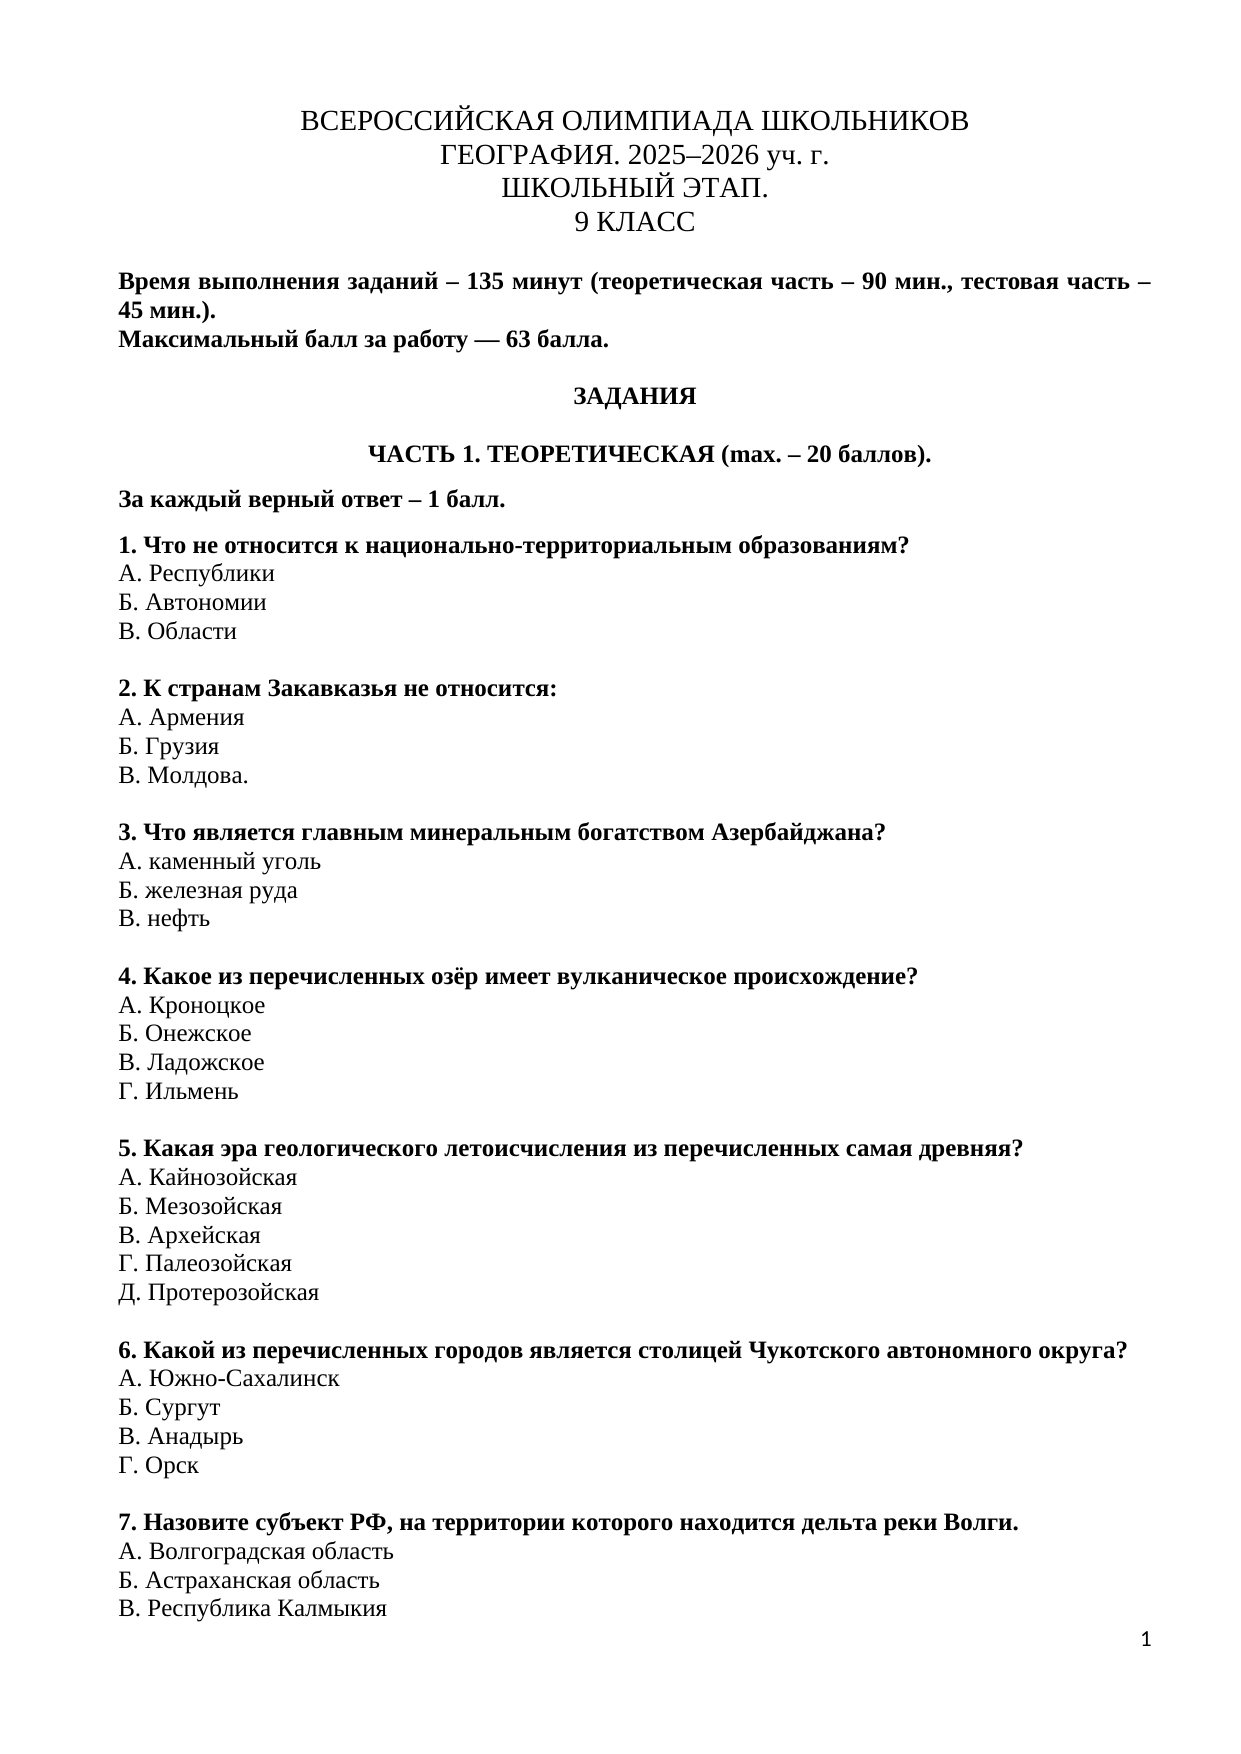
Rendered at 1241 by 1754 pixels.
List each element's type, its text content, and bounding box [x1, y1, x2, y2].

text 5. Какая эра геологического летоисчисления из перечисленных самая древняя? [118, 1133, 1152, 1162]
text А. каменный уголь [118, 846, 1152, 875]
text Г. Орск [118, 1450, 1152, 1478]
text А. Республики [118, 558, 1152, 587]
text ШКОЛЬНЫЙ ЭТАП. [118, 171, 1152, 204]
text А. Кайнозойская [118, 1162, 1152, 1191]
text В. нефть [118, 903, 1152, 932]
text 1. Что не относится к национально-территориальным образованиям? [118, 530, 1152, 558]
text В. Архейская [118, 1220, 1152, 1248]
text ЗАДАНИЯ [118, 381, 1152, 410]
text В. Анадырь [118, 1421, 1152, 1450]
text А. Кроноцкое [118, 990, 1152, 1018]
text Г. Палеозойская [118, 1248, 1152, 1277]
text А. Волгоградская область [118, 1536, 1152, 1565]
text 9 КЛАСС [118, 204, 1152, 238]
text В. Области [118, 616, 1152, 645]
text 3. Что является главным минеральным богатством Азербайджана? [118, 817, 1152, 846]
text 4. Какое из перечисленных озёр имеет вулканическое происхождение? [118, 961, 1152, 990]
text В. Молдова. [118, 760, 1152, 788]
text Время выполнения заданий – 135 минут (теоретическая часть – 90 мин., тестовая часть – 45 мин.). [118, 266, 1152, 324]
text 7. Назовите субъект РФ, на территории которого находится дельта реки Волги. [118, 1507, 1152, 1536]
text ВСЕРОССИЙСКАЯ ОЛИМПИАДА ШКОЛЬНИКОВ [118, 103, 1152, 137]
text Б. Сургут [118, 1392, 1152, 1421]
text За каждый верный ответ – 1 балл. [118, 484, 1152, 513]
text Б. Мезозойская [118, 1191, 1152, 1220]
text 2. К странам Закавказья не относится: [118, 673, 1152, 702]
text Б. Онежское [118, 1018, 1152, 1047]
text Б. Автономии [118, 587, 1152, 616]
text А. Армения [118, 702, 1152, 731]
text 6. Какой из перечисленных городов является столицей Чукотского автономного округа? [118, 1335, 1152, 1363]
text ЧАСТЬ 1. ТЕОРЕТИЧЕСКАЯ (max. – 20 баллов). [148, 439, 1152, 468]
text А. Южно-Сахалинск [118, 1363, 1152, 1392]
text Б. Астраханская область [118, 1565, 1152, 1593]
text Д. Протерозойская [118, 1277, 1152, 1306]
text Максимальный балл за работу — 63 балла. [118, 324, 1152, 353]
text В. Республика Калмыкия [118, 1593, 1152, 1622]
text Б. Грузия [118, 731, 1152, 760]
text Б. железная руда [118, 875, 1152, 903]
text В. Ладожское [118, 1047, 1152, 1076]
text ГЕОГРАФИЯ. 2025–2026 уч. г. [118, 137, 1152, 171]
text Г. Ильмень [118, 1076, 1152, 1105]
